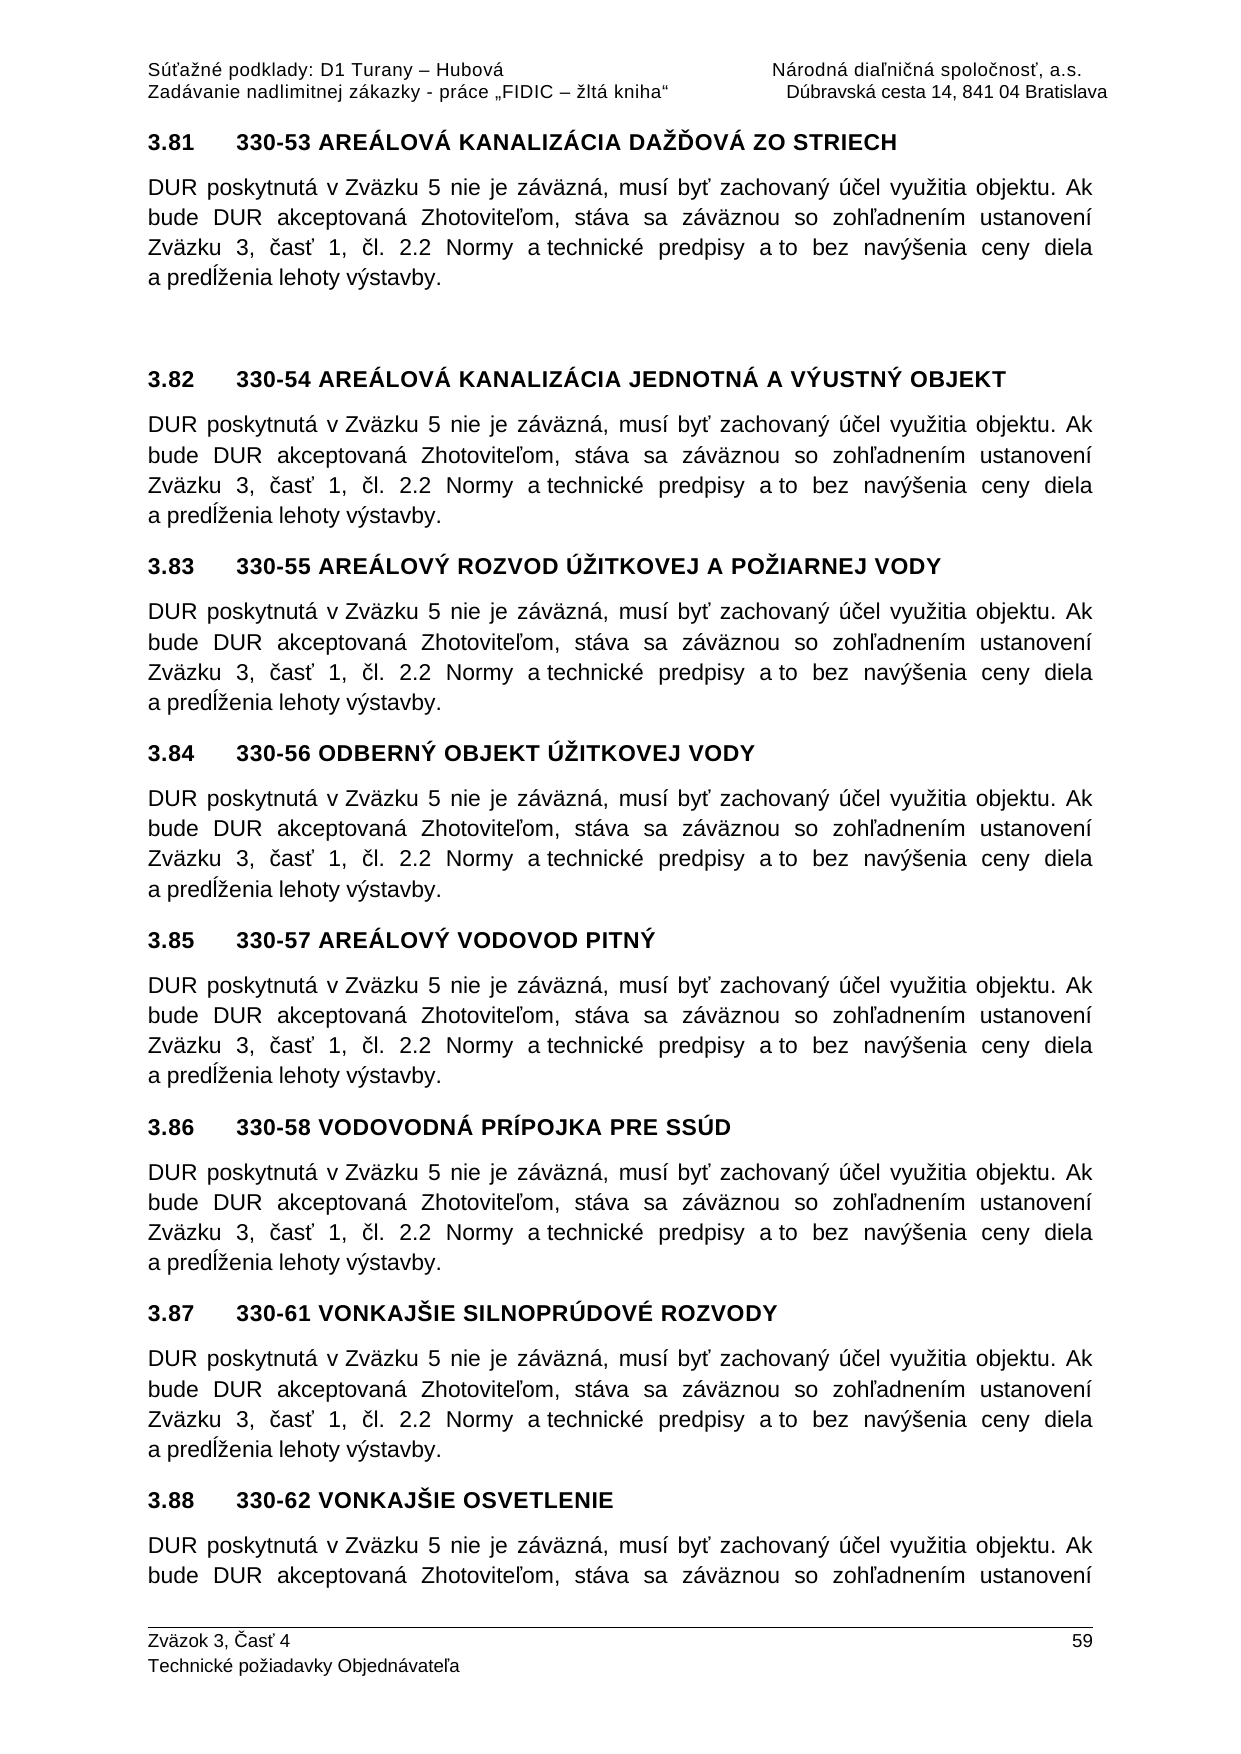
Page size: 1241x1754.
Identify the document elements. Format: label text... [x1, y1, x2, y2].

subtitle 330-58 Vodovodná prípojka pre SSÚD [148, 1113, 1093, 1140]
subtitle 330-57 Areálový vodovod pitný [148, 927, 1093, 953]
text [148, 1532, 1093, 1589]
subtitle 330-54 Areálová kanalizácia jednotná a výustný objekt [148, 366, 1093, 393]
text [148, 174, 1093, 291]
subtitle 330-62 Vonkajšie osvetlenie [148, 1487, 1093, 1513]
subtitle 330-55 Areálový rozvod úžitkovej a požiarnej vody [148, 553, 1093, 579]
subtitle 330-53 Areálová kanalizácia dažďová zo striech [148, 128, 1093, 155]
subtitle 330-56 Odberný objekt úžitkovej vody [148, 740, 1093, 766]
subtitle 330-61 Vonkajšie silnoprúdové rozvody [148, 1300, 1093, 1327]
